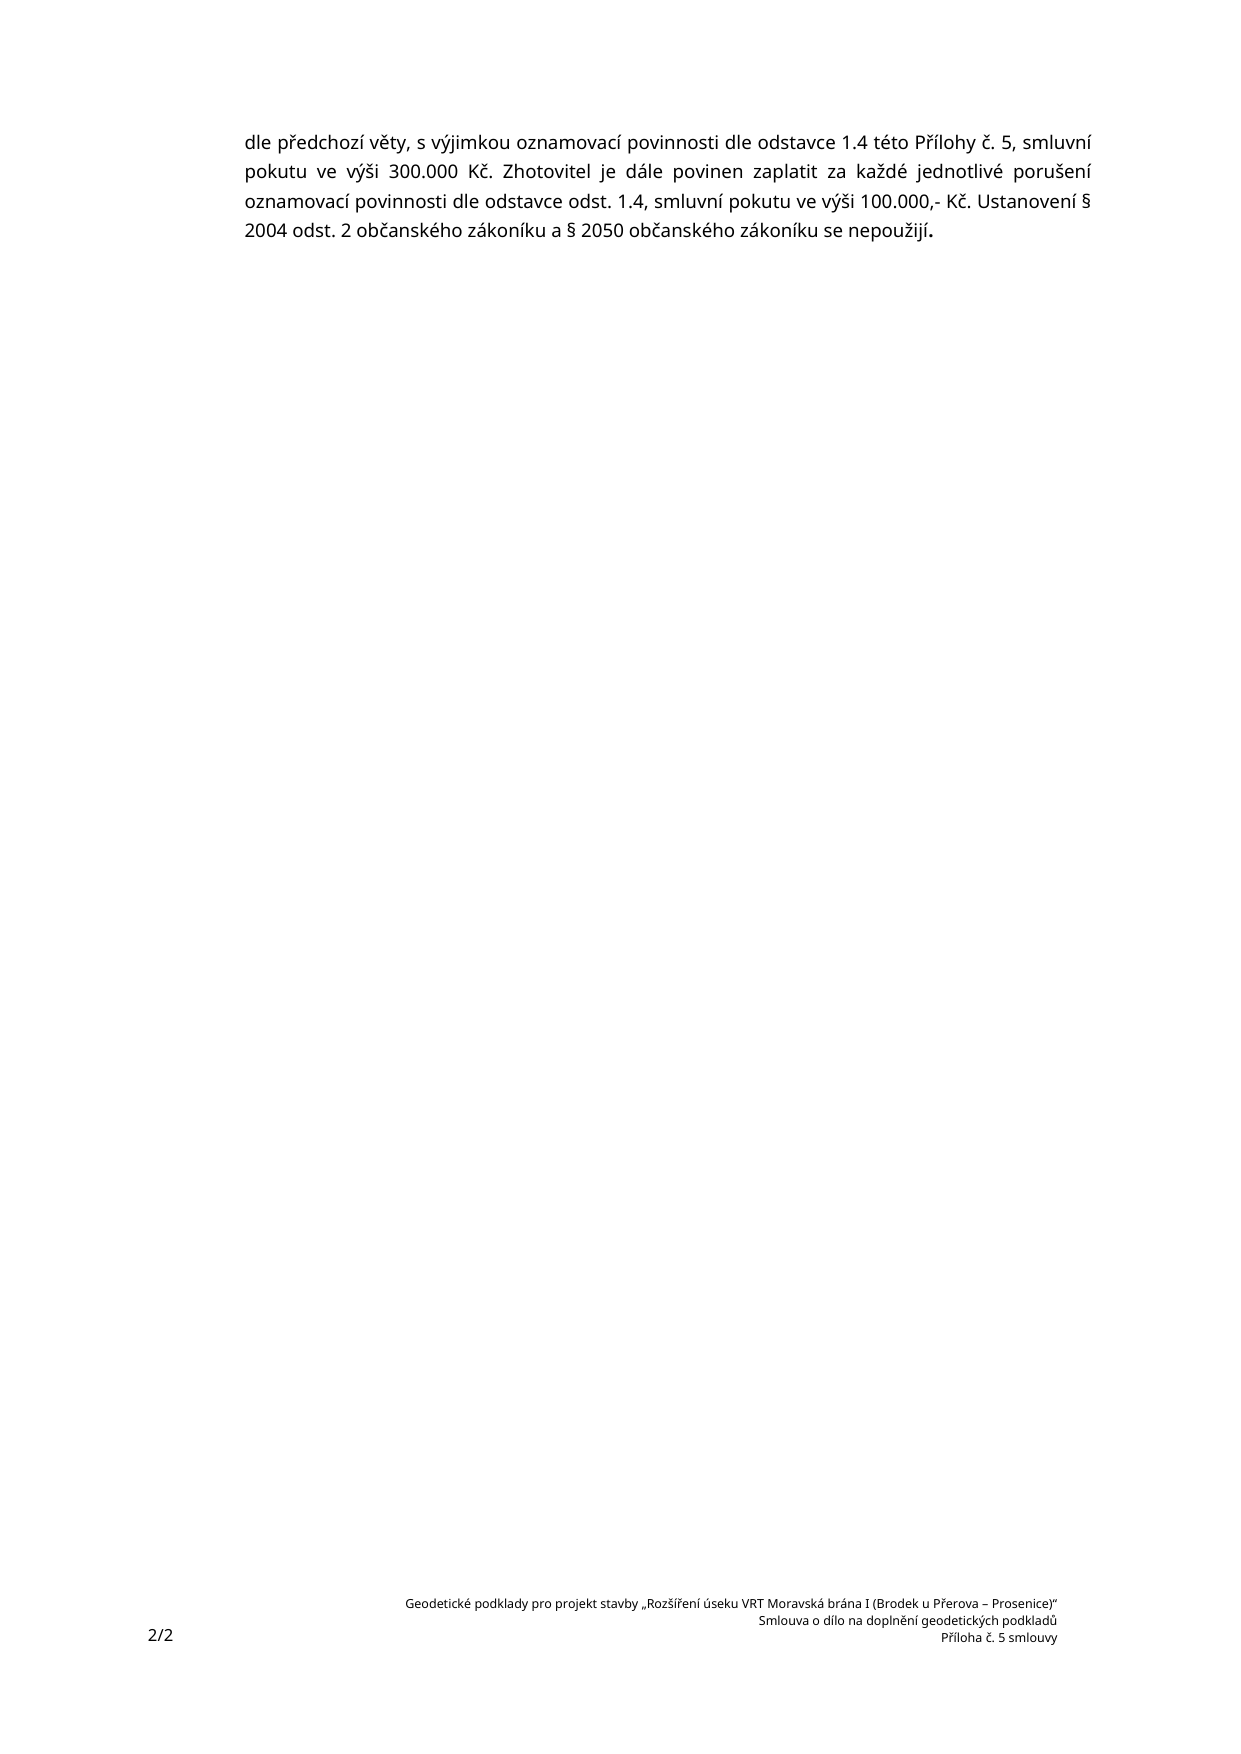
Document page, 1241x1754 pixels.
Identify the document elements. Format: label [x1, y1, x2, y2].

text [244, 126, 1092, 243]
